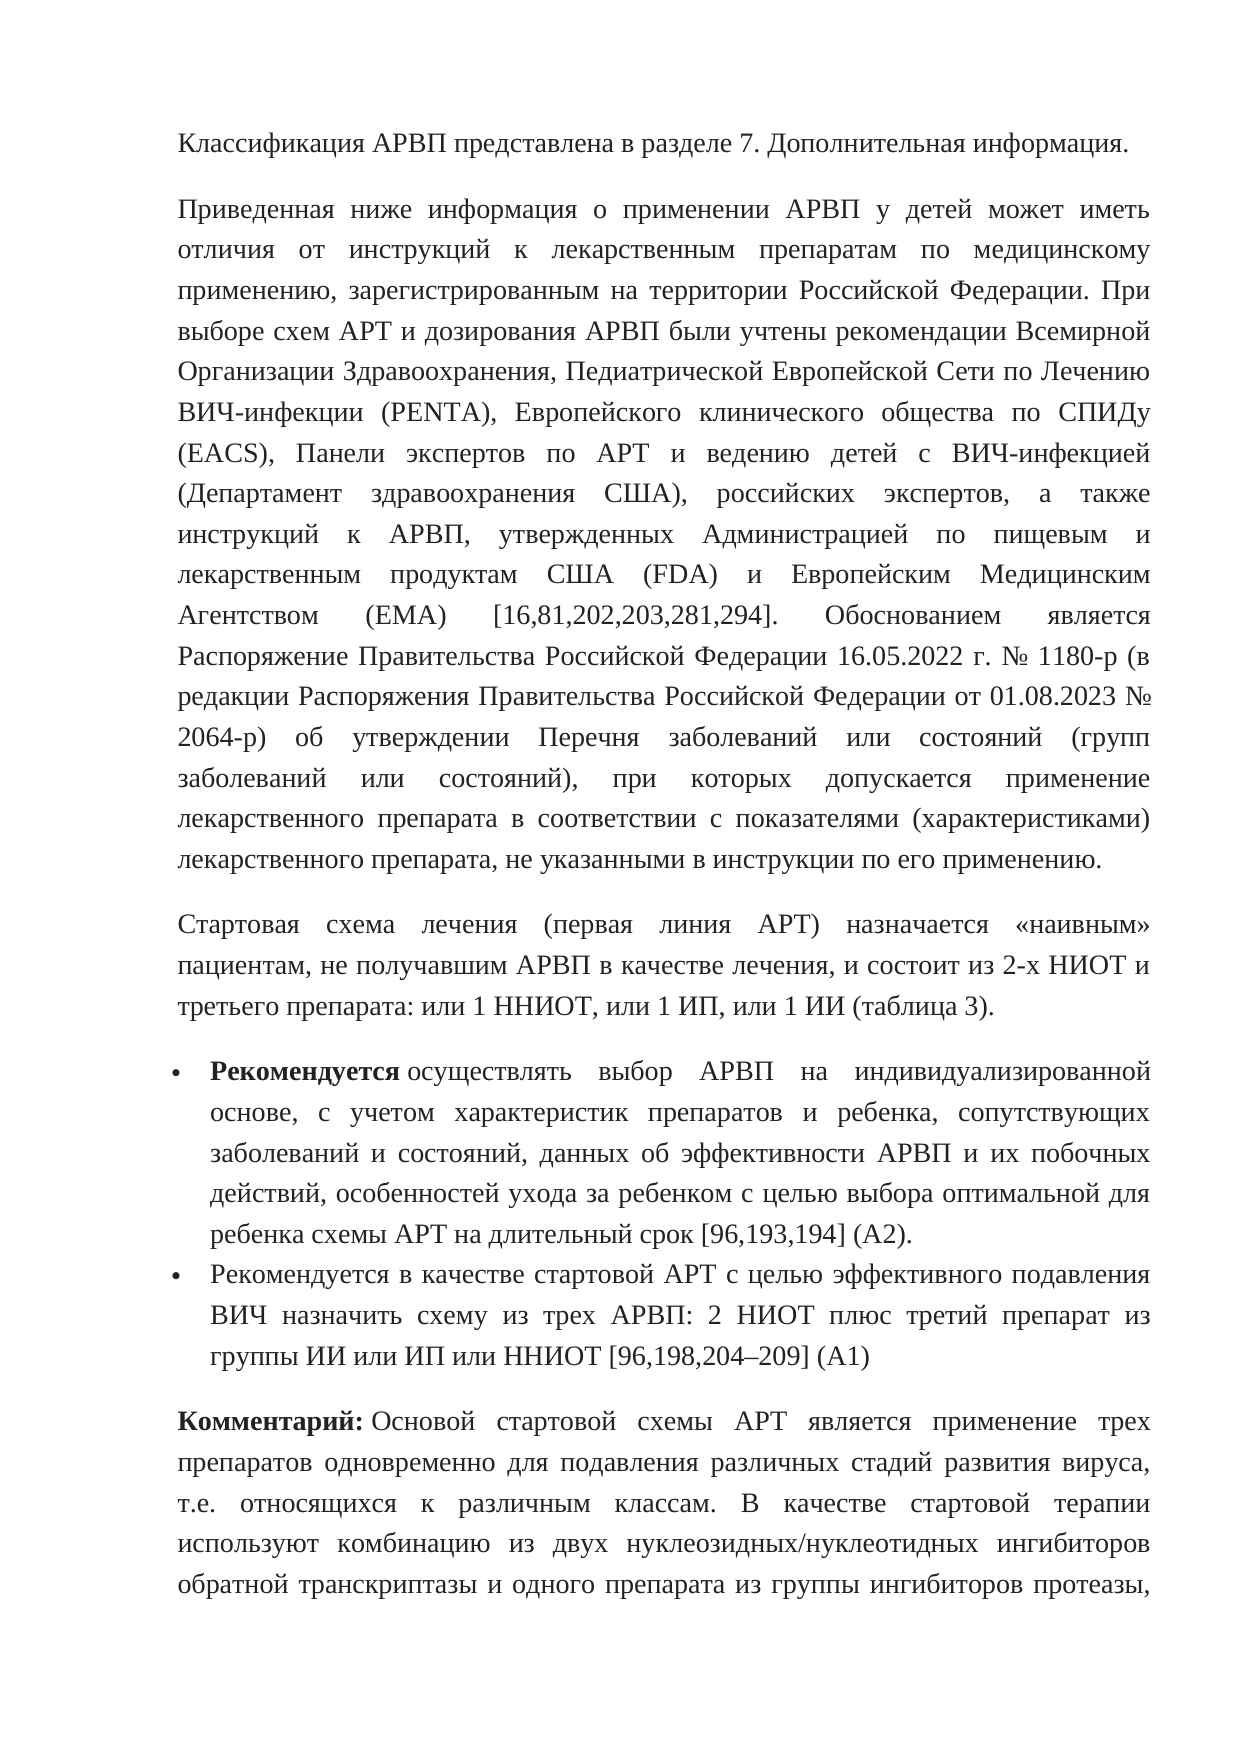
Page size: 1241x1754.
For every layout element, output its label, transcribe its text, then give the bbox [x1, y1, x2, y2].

text Приведенная ниже информация о применении АРВП у детей может иметь отличия от инструкций к лекарственным препаратам по медицинскому применению, зарегистрированным на территории Российской Федерации. При выборе схем АРТ и дозирования АРВП были учтены рекомендации Всемирной Организации Здравоохранения, Педиатрической Европейской Сети по Лечению ВИЧ-инфекции (PENTA), Европейского клинического общества по СПИДу (EACS), Панели экспертов по АРТ и ведению детей с ВИЧ-инфекцией (Департамент здравоохранения США), российских экспертов, а также инструкций к АРВП, утвержденных Администрацией по пищевым и лекарственным продуктам США (FDA) и Европейским Медицинским Агентством (EMA) [16,81,202,203,281,294]. Обоснованием является Распоряжение Правительства Российской Федерации 16.05.2022 г. № 1180-р (в редакции Распоряжения Правительства Российской Федерации от 01.08.2023 № 2064-р) об утверждении Перечня заболеваний или состояний (групп заболеваний или состояний), при которых допускается применение лекарственного препарата в соответствии с показателями (характеристиками) лекарственного препарата, не указанными в инструкции по его применению. [177, 184, 1152, 874]
list Рекомендуется осуществлять выбор АРВП на индивидуализированной основе, с учетом характеристик препаратов и ребенка, сопутствующих заболеваний и состояний, данных об эффективности АРВП и их побочных действий, особенностей ухода за ребенком с целью выбора оптимальной для ребенка схемы АРТ на длительный срок [96,193,194] (А2). [172, 1046, 1152, 1249]
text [177, 1396, 1152, 1599]
list Рекомендуется в качестве стартовой АРТ с целью эффективного подавления ВИЧ назначить схему из трех АРВП: 2 НИОТ плюс третий препарат из группы ИИ или ИП или ННИОТ [96,198,204–209] (А1) [172, 1249, 1152, 1371]
text Классификация АРВП представлена в разделе 7. Дополнительная информация. [177, 118, 1152, 159]
text Стартовая схема лечения (первая линия АРТ) назначается «наивным» пациентам, не получавшим АРВП в качестве лечения, и состоит из 2-х НИОТ и третьего препарата: или 1 ННИОТ, или 1 ИП, или 1 ИИ (таблица 3). [177, 899, 1152, 1021]
